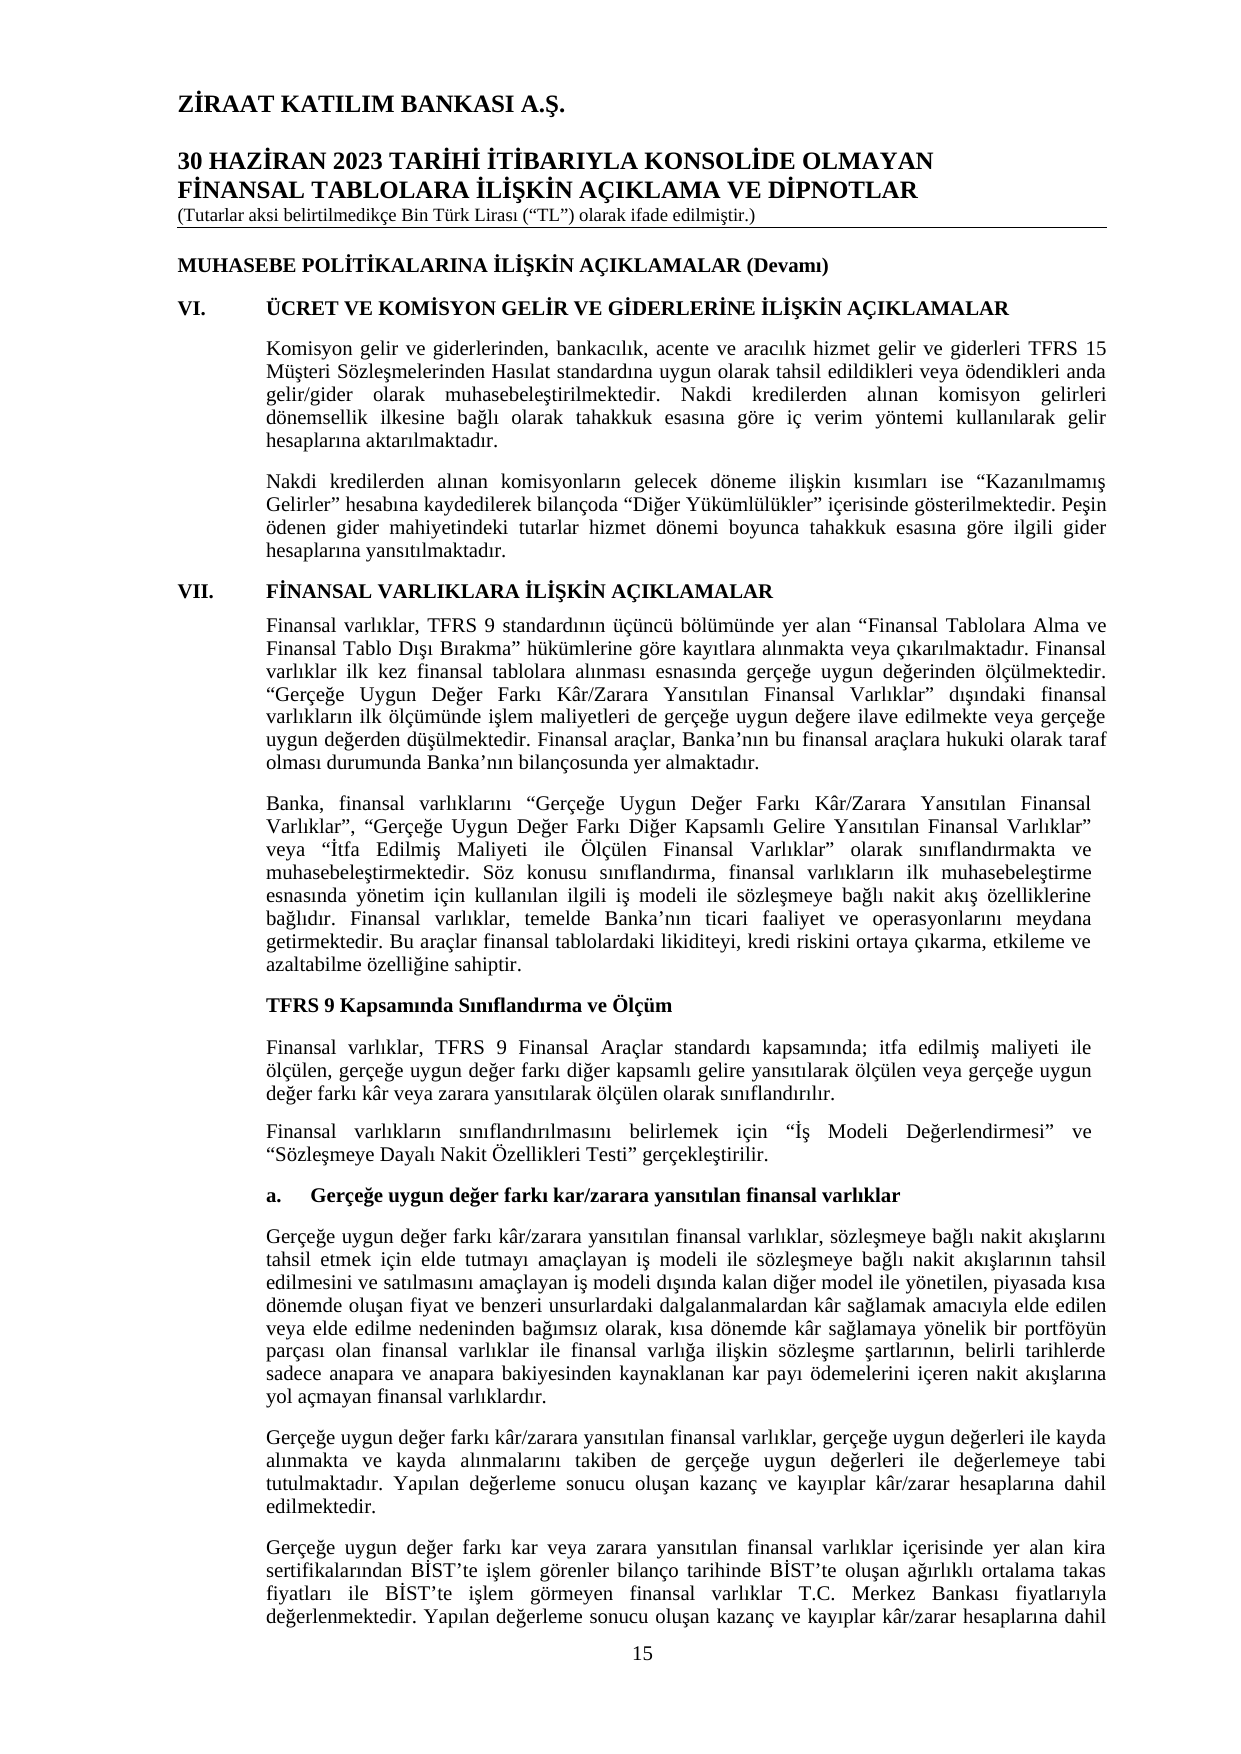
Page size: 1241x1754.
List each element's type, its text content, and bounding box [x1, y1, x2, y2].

text Finansal varlıklar, TFRS 9 standardının üçüncü bölümünde yer alan “Finansal Tablolara Alma ve Finansal Tablo Dışı Bırakma” hükümlerine göre kayıtlara alınmakta veya çıkarılmaktadır. Finansal varlıklar ilk kez finansal tablolara alınması esnasında gerçeğe uygun değerinden ölçülmektedir. “Gerçeğe Uygun Değer Farkı Kâr/Zarara Yansıtılan Finansal Varlıklar” dışındaki finansal varlıkların ilk ölçümünde işlem maliyetleri de gerçeğe uygun değere ilave edilmekte veya gerçeğe uygun değerden düşülmektedir. Finansal araçlar, Banka’nın bu finansal araçlara hukuki olarak taraf olması durumunda Banka’nın bilançosunda yer almaktadır. [266, 614, 1107, 774]
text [266, 1536, 1107, 1628]
text VII. FİNANSAL VARLIKLARA İLİŞKİN AÇIKLAMALAR [177, 580, 1107, 603]
list a. Gerçeğe uygun değer farkı kar/zarara yansıtılan finansal varlıklar [266, 1184, 1107, 1207]
text VI. ÜCRET VE KOMİSYON GELİR VE GİDERLERİNE İLİŞKİN AÇIKLAMALAR [177, 297, 1107, 319]
text Banka, finansal varlıklarını “Gerçeğe Uygun Değer Farkı Kâr/Zarara Yansıtılan Finansal Varlıklar”, “Gerçeğe Uygun Değer Farkı Diğer Kapsamlı Gelire Yansıtılan Finansal Varlıklar” veya “İtfa Edilmiş Maliyeti ile Ölçülen Finansal Varlıklar” olarak sınıflandırmakta ve muhasebeleştirmektedir. Söz konusu sınıflandırma, finansal varlıkların ilk muhasebeleştirme esnasında yönetim için kullanılan ilgili iş modeli ile sözleşmeye bağlı nakit akış özelliklerine bağlıdır. Finansal varlıklar, temelde Banka’nın ticari faaliyet ve operasyonlarını meydana getirmektedir. Bu araçlar finansal tablolardaki likiditeyi, kredi riskini ortaya çıkarma, etkileme ve azaltabilme özelliğine sahiptir. [266, 792, 1093, 976]
text Gerçeğe uygun değer farkı kâr/zarara yansıtılan finansal varlıklar, sözleşmeye bağlı nakit akışlarını tahsil etmek için elde tutmayı amaçlayan iş modeli ile sözleşmeye bağlı nakit akışlarının tahsil edilmesini ve satılmasını amaçlayan iş modeli dışında kalan diğer model ile yönetilen, piyasada kısa dönemde oluşan fiyat ve benzeri unsurlardaki dalgalanmalardan kâr sağlamak amacıyla elde edilen veya elde edilme nedeninden bağımsız olarak, kısa dönemde kâr sağlamaya yönelik bir portföyün parçası olan finansal varlıklar ile finansal varlığa ilişkin sözleşme şartlarının, belirli tarihlerde sadece anapara ve anapara bakiyesinden kaynaklanan kar payı ödemelerini içeren nakit akışlarına yol açmayan finansal varlıklardır. [266, 1225, 1107, 1408]
text Gerçeğe uygun değer farkı kâr/zarara yansıtılan finansal varlıklar, gerçeğe uygun değerleri ile kayda alınmakta ve kayda alınmalarını takiben de gerçeğe uygun değerleri ile değerlemeye tabi tutulmaktadır. Yapılan değerleme sonucu oluşan kazanç ve kayıplar kâr/zarar hesaplarına dahil edilmektedir. [266, 1426, 1107, 1518]
text Nakdi kredilerden alınan komisyonların gelecek döneme ilişkin kısımları ise “Kazanılmamış Gelirler” hesabına kaydedilerek bilançoda “Diğer Yükümlülükler” içerisinde gösterilmektedir. Peşin ödenen gider mahiyetindeki tutarlar hizmet dönemi boyunca tahakkuk esasına göre ilgili gider hesaplarına yansıtılmaktadır. [266, 470, 1107, 562]
text MUHASEBE POLİTİKALARINA İLİŞKİN AÇIKLAMALAR (Devamı) [177, 255, 1107, 277]
subtitle TFRS 9 Kapsamında Sınıflandırma ve Ölçüm [266, 994, 1093, 1017]
text Finansal varlıklar, TFRS 9 Finansal Araçlar standardı kapsamında; itfa edilmiş maliyeti ile ölçülen, gerçeğe uygun değer farkı diğer kapsamlı gelire yansıtılarak ölçülen veya gerçeğe uygun değer farkı kâr veya zarara yansıtılarak ölçülen olarak sınıflandırılır. [266, 1036, 1093, 1104]
text Finansal varlıkların sınıflandırılmasını belirlemek için “İş Modeli Değerlendirmesi” ve “Sözleşmeye Dayalı Nakit Özellikleri Testi” gerçekleştirilir. [266, 1120, 1093, 1166]
text Komisyon gelir ve giderlerinden, bankacılık, acente ve aracılık hizmet gelir ve giderleri TFRS 15 Müşteri Sözleşmelerinden Hasılat standardına uygun olarak tahsil edildikleri veya ödendikleri anda gelir/gider olarak muhasebeleştirilmektedir. Nakdi kredilerden alınan komisyon gelirleri dönemsellik ilkesine bağlı olarak tahakkuk esasına göre iç verim yöntemi kullanılarak gelir hesaplarına aktarılmaktadır. [266, 338, 1107, 452]
